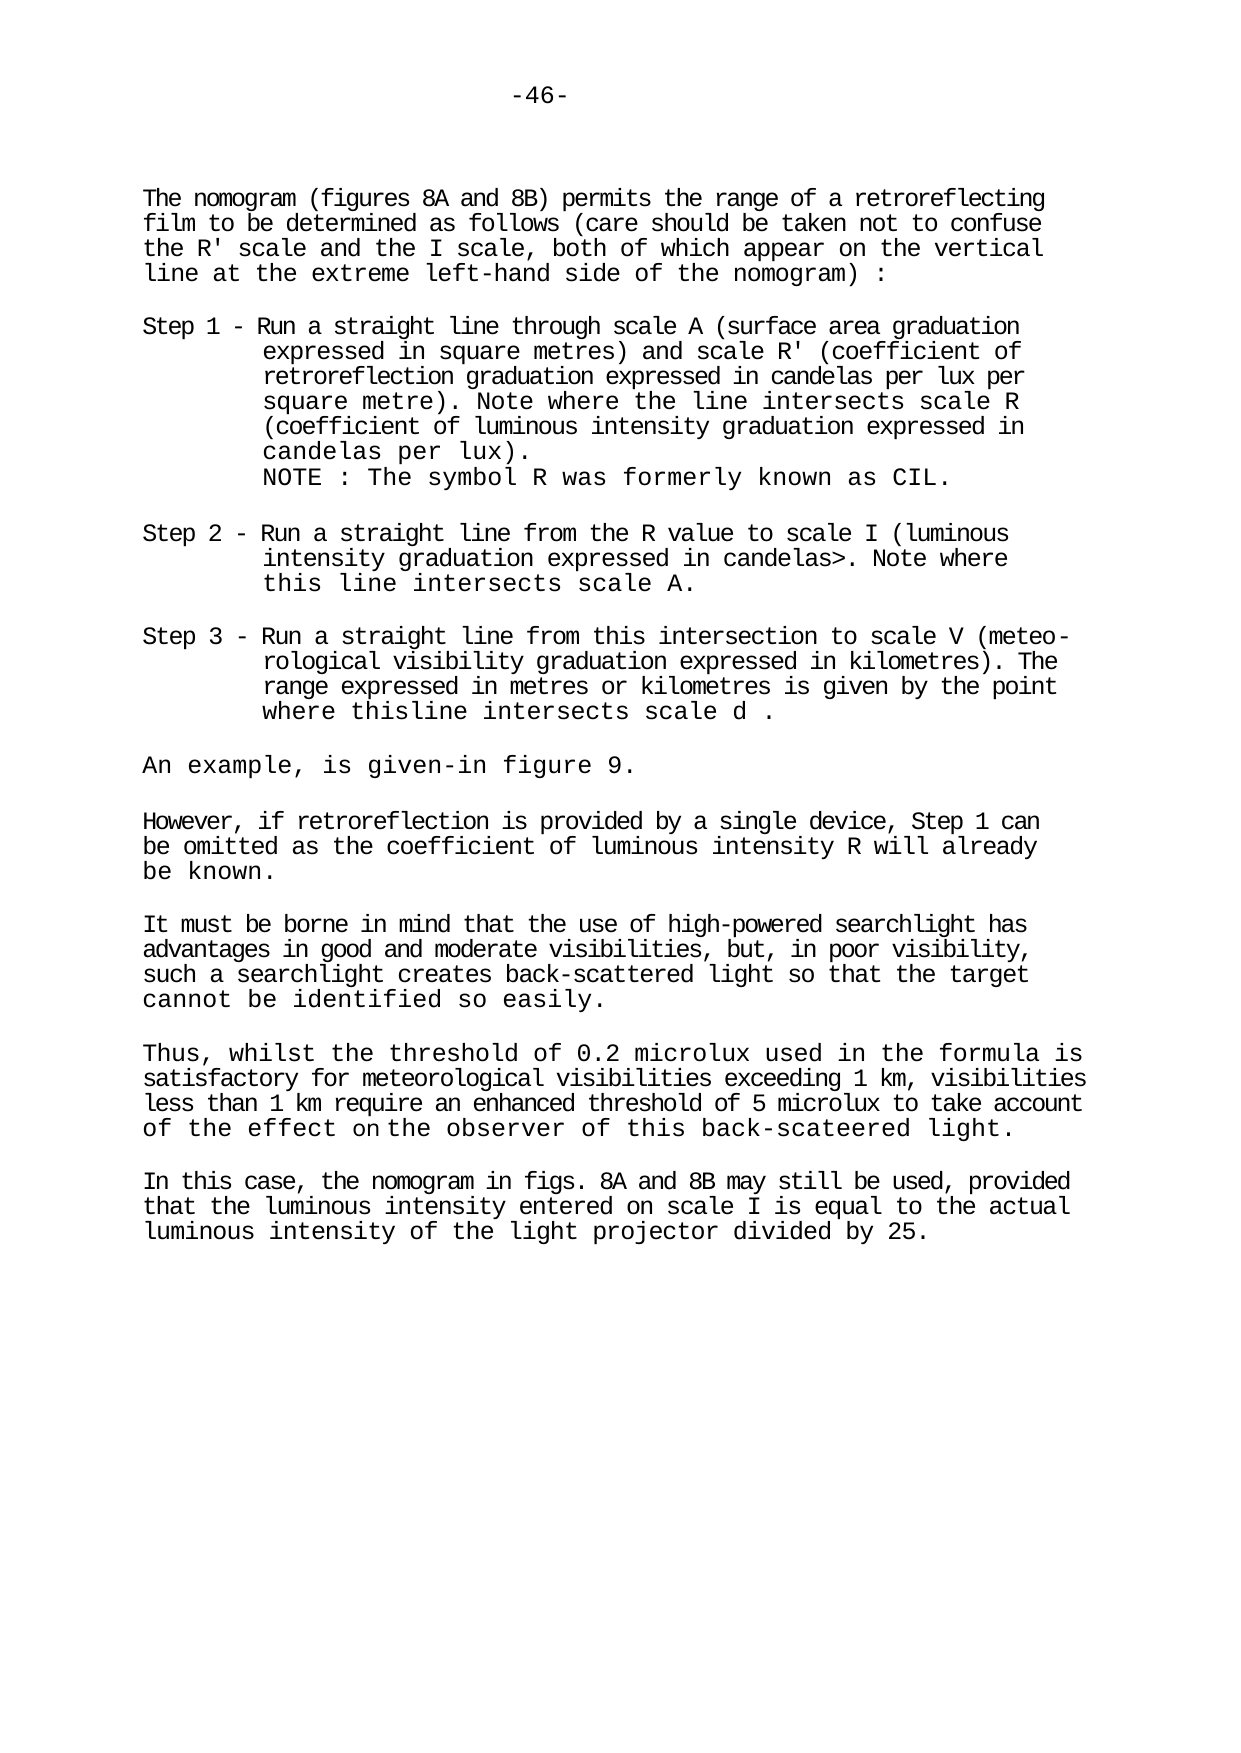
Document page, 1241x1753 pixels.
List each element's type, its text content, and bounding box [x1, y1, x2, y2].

text -46- [509, 83, 1111, 111]
text NOTE : The symbol R was formerly known as CIL. [262, 464, 1111, 493]
text However, if retroreflection is provided by a single device, Step 1 can be omitted as the coefficient of luminous intensity R will already be known. [142, 809, 1058, 884]
text Step 1 - Run a straight line through scale A (surface area graduation expressed in square metres) and scale R' (coefficient of retroreflection graduation expressed in candelas per lux per square metre). Note where the line intersects scale R (coefficient of luminous intensity graduation expressed in candelas per lux). [142, 314, 1043, 464]
text Step 2 - Run a straight line from the R value to scale I (luminous intensity graduation expressed in candelas>. Note where this line intersects scale A. [142, 521, 1028, 596]
text It must be borne in mind that the use of high-powered searchlight has advantages in good and moderate visibilities, but, in poor visibility, such a searchlight creates back-scattered light so that the target cannot be identified so easily. [142, 913, 1058, 1013]
text In this case, the nomogram in figs. 8A and 8B may still be used, provided that the luminous intensity entered on scale I is equal to the actual luminous intensity of the light projector divided by 25. [142, 1169, 1096, 1244]
text An example, is given-in figure 9. [142, 753, 1111, 781]
text The nomogram (figures 8A and 8B) permits the range of a retroreflecting film to be determined as follows (care should be taken not to confuse the R' scale and the I scale, both of which appear on the vertical line at the extreme left-hand side of the nomogram) : [142, 186, 1066, 286]
text Step 3 - Run a straight line from this intersection to scale V (meteorological visibility graduation expressed in kilometres). The range expressed in metres or kilometres is given by the point where thisline intersects scale d . [142, 624, 1081, 724]
text Thus, whilst the threshold of 0.2 microlux used in the formula is satisfactory for meteorological visibilities exceeding 1 km, visibilities less than 1 km require an enhanced threshold of 5 microlux to take account of the effect on the observer of this back-scateered light. [142, 1041, 1111, 1141]
